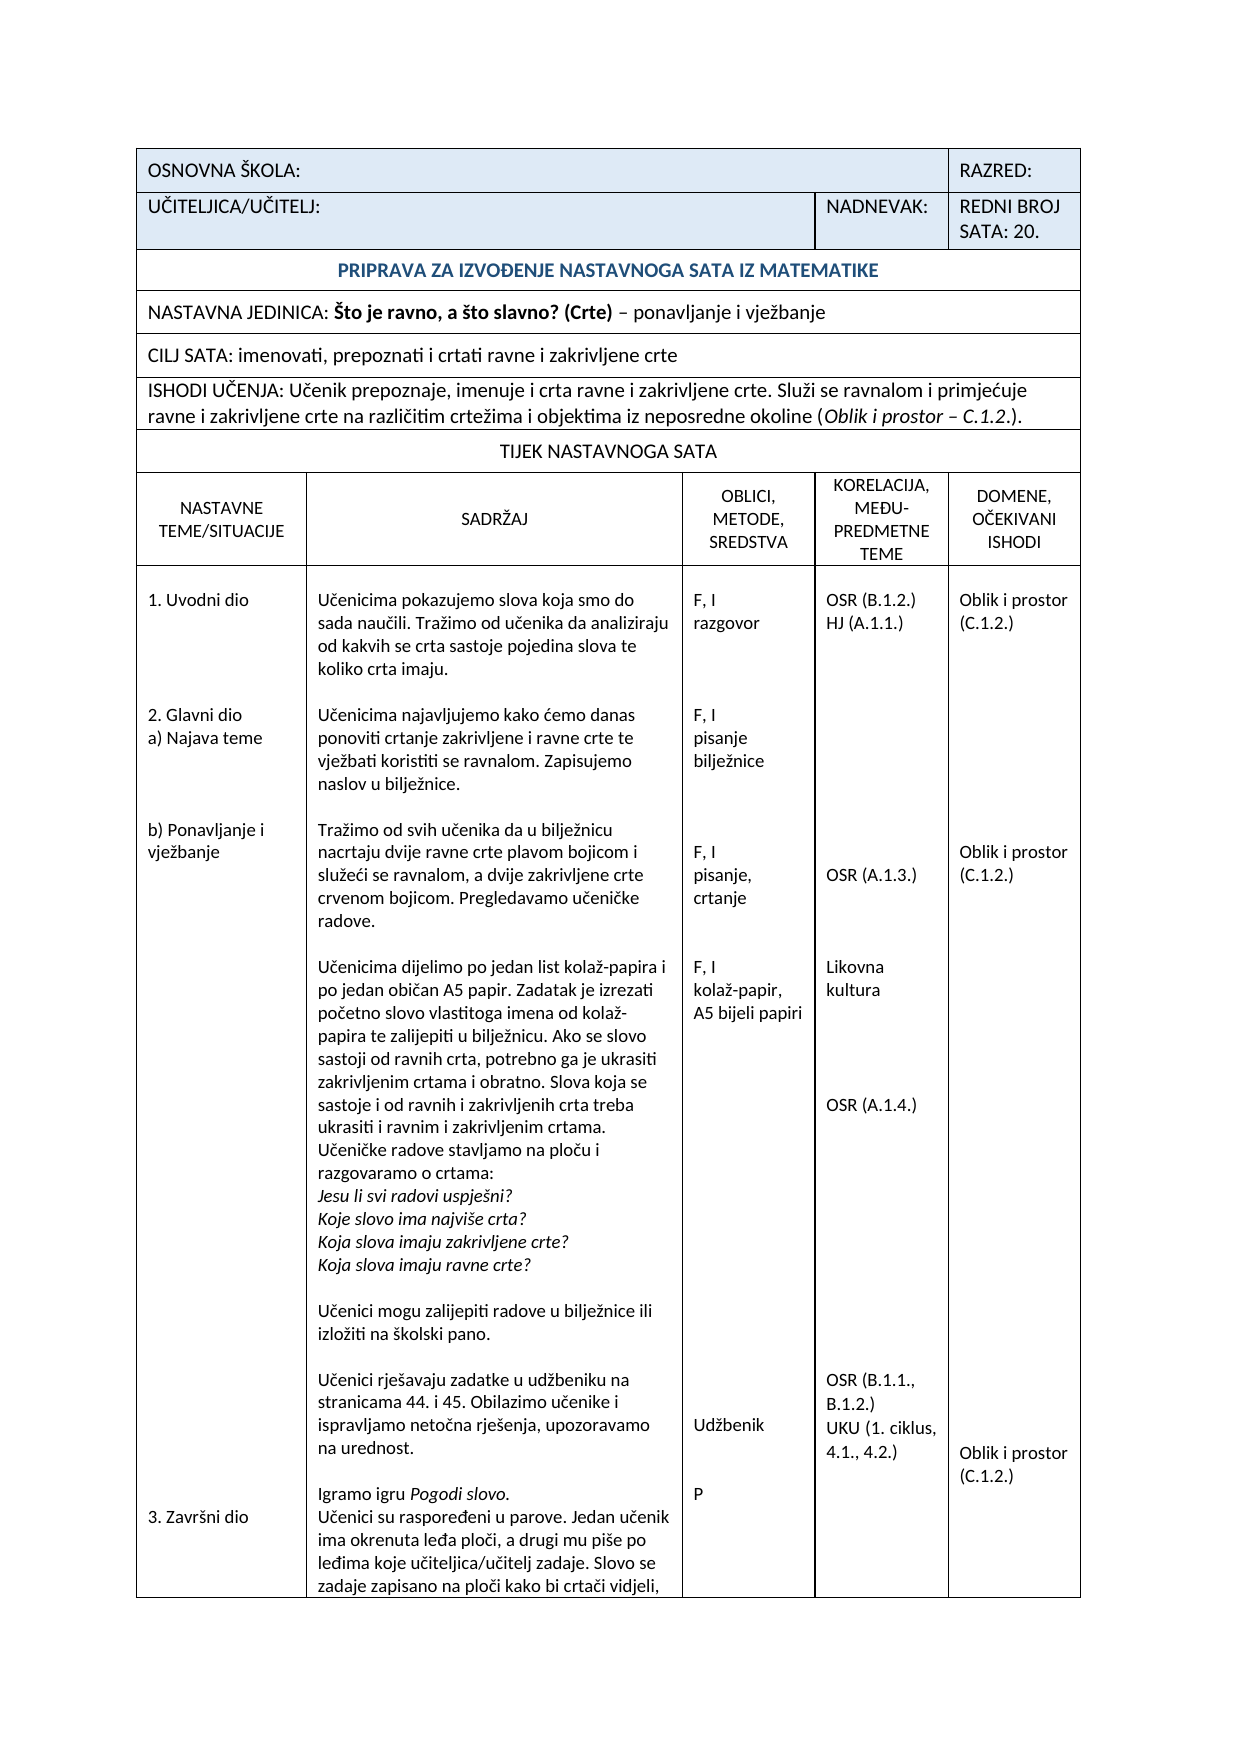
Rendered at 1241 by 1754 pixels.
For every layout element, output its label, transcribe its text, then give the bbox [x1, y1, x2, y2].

table_cell ISHODI UČENJA: Učenik prepoznaje, imenuje i crta ravne i zakrivljene crte. Služi se ravnalom i primjećuje ravne i zakrivljene crte na različitim crtežima i objektima iz neposredne okoline (Oblik i prostor – C.1.2.). [137, 378, 1080, 428]
table_cell UČITELJICA/UČITELJ: [137, 193, 814, 249]
table_cell DOMENE, OČEKIVANI ISHODI [949, 473, 1080, 564]
table_cell PRIPRAVA ZA IZVOĐENJE NASTAVNOGA SATA IZ MATEMATIKE [137, 250, 1080, 289]
table_cell CILJ SATA: imenovati, prepoznati i crtati ravne i zakrivljene crte [137, 334, 1080, 377]
table_header RAZRED: [949, 149, 1080, 192]
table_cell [816, 566, 948, 1597]
table_cell SADRŽAJ [307, 473, 682, 564]
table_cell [949, 566, 1080, 1597]
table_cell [307, 566, 682, 1597]
table_cell OBLICI, METODE, SREDSTVA [683, 473, 814, 564]
table_header OSNOVNA ŠKOLA: [137, 149, 948, 192]
table_cell NASTAVNA JEDINICA: Što je ravno, a što slavno? (Crte) – ponavljanje i vježbanje [137, 291, 1080, 333]
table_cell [137, 566, 306, 1597]
table_cell NASTAVNE TEME/SITUACIJE [137, 473, 306, 564]
table_cell NADNEVAK: [816, 193, 948, 249]
table_cell KORELACIJA, MEĐU-PREDMETNE TEME [816, 473, 948, 564]
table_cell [683, 566, 814, 1597]
table_cell TIJEK NASTAVNOGA SATA [137, 430, 1080, 472]
table_cell REDNI BROJ SATA: 20. [949, 193, 1080, 249]
